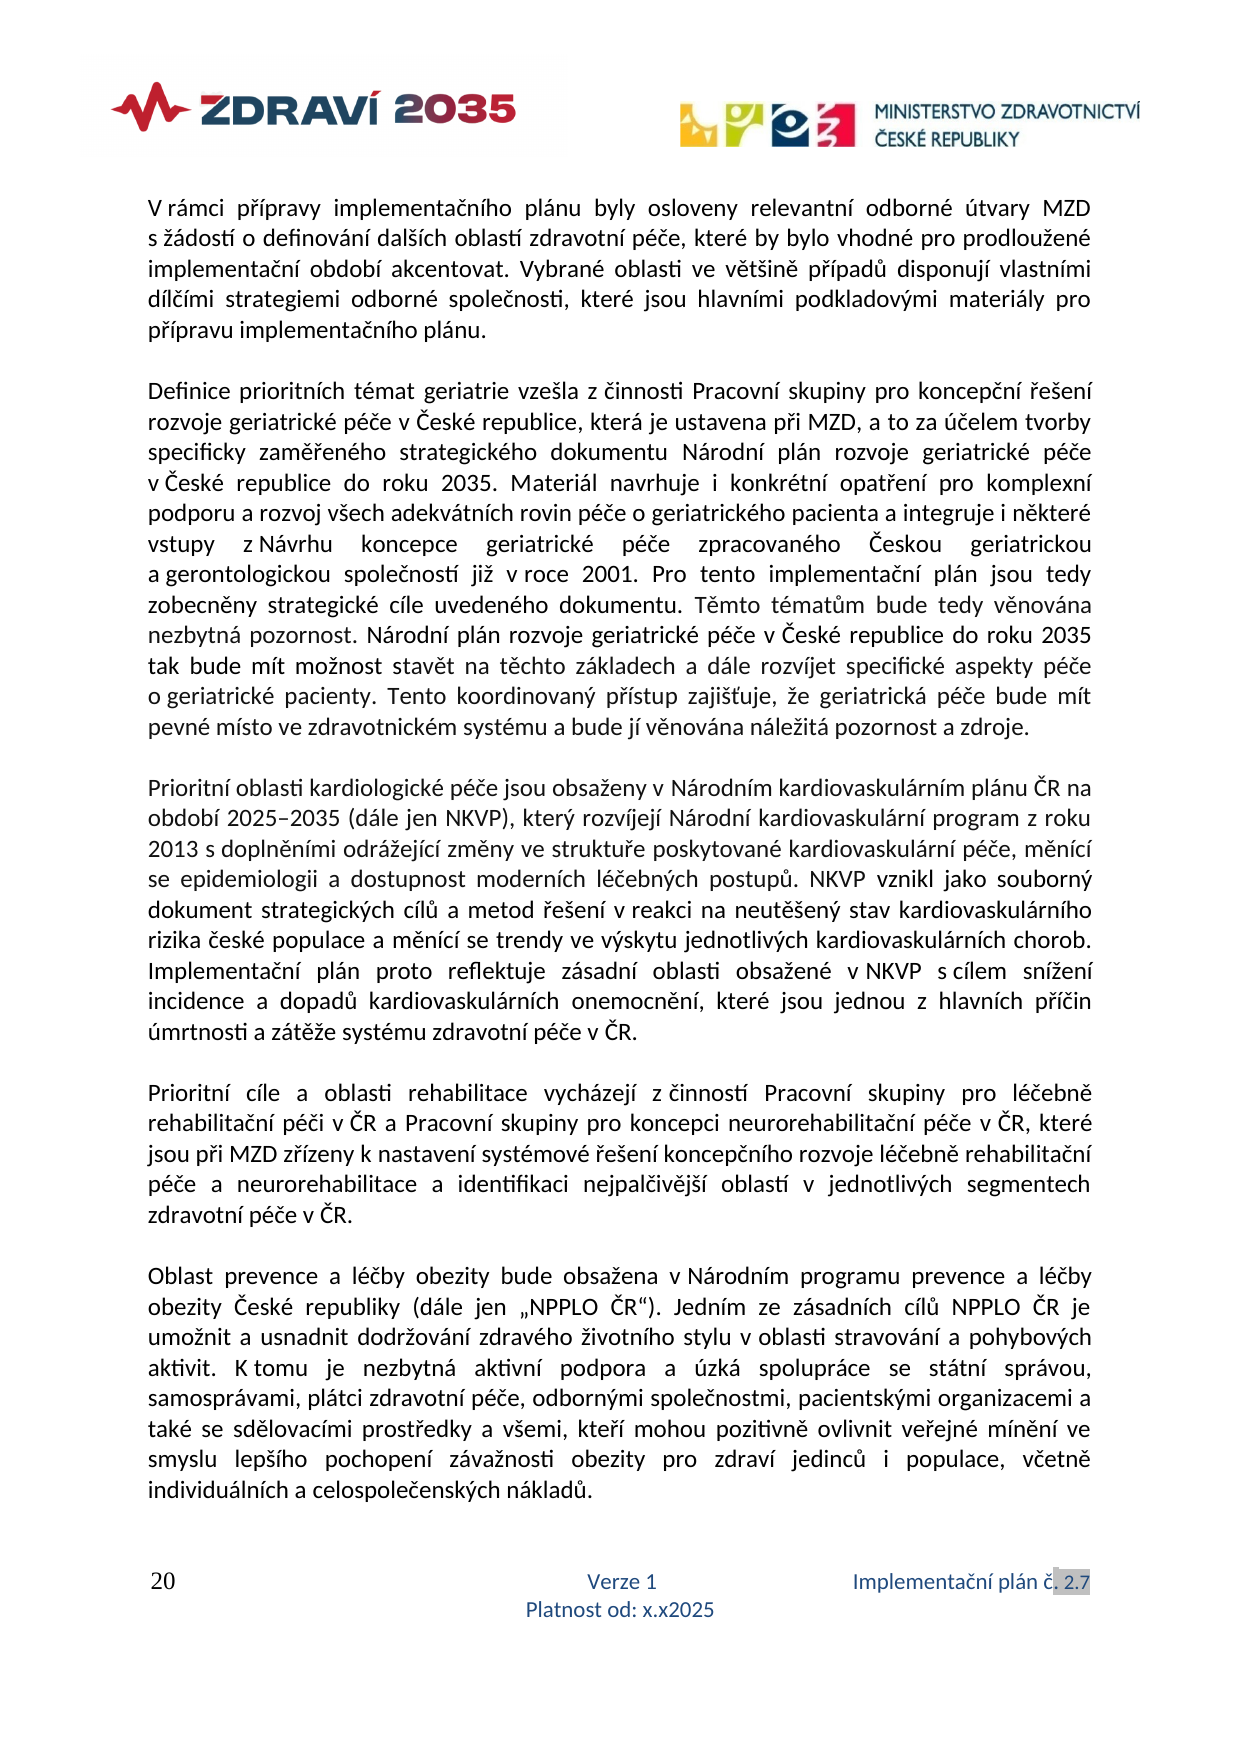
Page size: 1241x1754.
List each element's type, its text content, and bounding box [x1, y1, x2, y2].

text V rámci přípravy implementačního plánu byly osloveny relevantní odborné útvary MZD s žádostí o definování dalších oblastí zdravotní péče, které by bylo vhodné pro prodloužené implementační období akcentovat. Vybrané oblasti ve většině případů disponují vlastními dílčími strategiemi odborné společnosti, které jsou hlavními podkladovými materiály pro přípravu implementačního plánu. [148, 192, 1092, 344]
text Prioritní cíle a oblasti rehabilitace vycházejí z činností Pracovní skupiny pro léčebně rehabilitační péči v ČR a Pracovní skupiny pro koncepci neurorehabilitační péče v ČR, které jsou při MZD zřízeny k nastavení systémové řešení koncepčního rozvoje léčebně rehabilitační péče a neurorehabilitace a identifikaci nejpalčivější oblastí v jednotlivých segmentech zdravotní péče v ČR. [148, 1077, 1092, 1230]
picture [680, 101, 1140, 147]
picture [79, 54, 569, 157]
text Prioritní oblasti kardiologické péče jsou obsaženy v Národním kardiovaskulárním plánu ČR na období 2025–2035 (dále jen NKVP), který rozvíjejí Národní kardiovaskulární program z roku 2013 s doplněními odrážející změny ve struktuře poskytované kardiovaskulární péče, měnící se epidemiologii a dostupnost moderních léčebných postupů. NKVP vznikl jako souborný dokument strategických cílů a metod řešení v reakci na neutěšený stav kardiovaskulárního rizika české populace a měnící se trendy ve výskytu jednotlivých kardiovaskulárních chorob. Implementační plán proto reflektuje zásadní oblasti obsažené v NKVP s cílem snížení incidence a dopadů kardiovaskulárních onemocnění, které jsou jednou z hlavních příčin úmrtnosti a zátěže systému zdravotní péče v ČR. [148, 772, 1092, 1047]
text Definice prioritních témat geriatrie vzešla z činnosti Pracovní skupiny pro koncepční řešení rozvoje geriatrické péče v České republice, která je ustavena při MZD, a to za účelem tvorby specificky zaměřeného strategického dokumentu Národní plán rozvoje geriatrické péče v České republice do roku 2035. Materiál navrhuje i konkrétní opatření pro komplexní podporu a rozvoj všech adekvátních rovin péče o geriatrického pacienta a integruje i některé vstupy z Návrhu koncepce geriatrické péče zpracovaného Českou geriatrickou a gerontologickou společností již v roce 2001. Pro tento implementační plán jsou tedy zobecněny strategické cíle uvedeného dokumentu. Těmto tématům bude tedy věnována nezbytná pozornost. Národní plán rozvoje geriatrické péče v České republice do roku 2035 tak bude mít možnost stavět na těchto základech a dále rozvíjet specifické aspekty péče o geriatrické pacienty. Tento koordinovaný přístup zajišťuje, že geriatrická péče bude mít pevné místo ve zdravotnickém systému a bude jí věnována náležitá pozornost a zdroje. [148, 375, 1092, 741]
text Oblast prevence a léčby obezity bude obsažena v Národním programu prevence a léčby obezity České republiky (dále jen „NPPLO ČR“). Jedním ze zásadních cílů NPPLO ČR je umožnit a usnadnit dodržování zdravého životního stylu v oblasti stravování a pohybových aktivit. K tomu je nezbytná aktivní podpora a úzká spolupráce se státní správou, samosprávami, plátci zdravotní péče, odbornými společnostmi, pacientskými organizacemi a také se sdělovacími prostředky a všemi, kteří mohou pozitivně ovlivnit veřejné mínění ve smyslu lepšího pochopení závažnosti obezity pro zdraví jedinců i populace, včetně individuálních a celospolečenských nákladů. [148, 1260, 1092, 1504]
